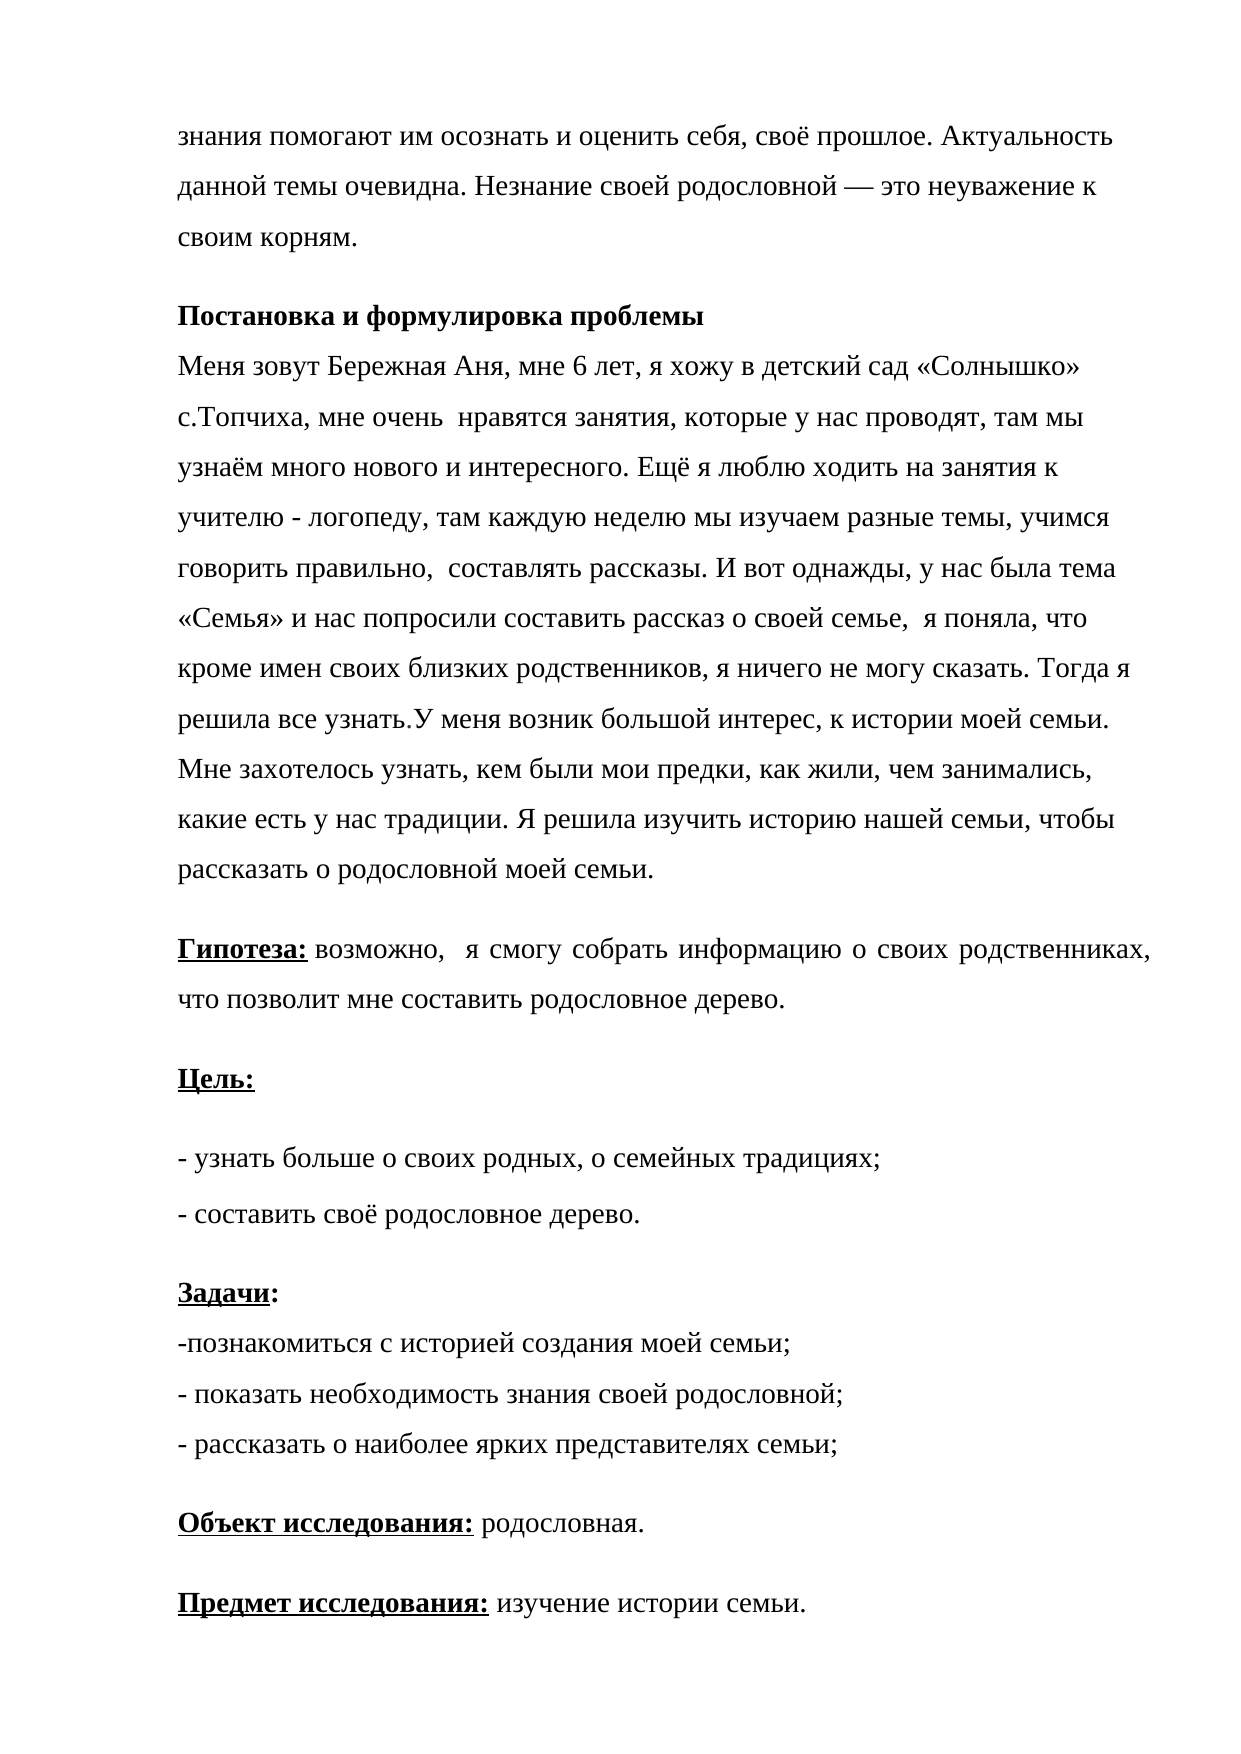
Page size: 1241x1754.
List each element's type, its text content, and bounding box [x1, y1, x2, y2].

text Гипотеза: возможно, я смогу собрать информацию о своих родственниках, что позволит мне составить родословное дерево. [177, 931, 1152, 1015]
text Задачи: -познакомиться с историей создания моей семьи; - показать необходимость знания своей родословной; - рассказать о наиболее ярких представителях семьи; [177, 1275, 1152, 1460]
text Цель: [177, 1061, 1152, 1094]
text - составить своё родословное дерево. [177, 1196, 1152, 1229]
text Объект исследования: родословная. [177, 1506, 1152, 1539]
text Предмет исследования: изучение истории семьи. [177, 1585, 1152, 1619]
text Постановка и формулировка проблемы [177, 298, 1152, 332]
text - узнать больше о своих родных, о семейных традициях; [177, 1140, 1152, 1174]
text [177, 118, 1152, 252]
text Меня зовут Бережная Аня, мне 6 лет, я хожу в детский сад «Солнышко» с.Топчиха, мне очень нравятся занятия, которые у нас проводят, там мы узнаём много нового и интересного. Ещё я люблю ходить на занятия к учителю - логопеду, там каждую неделю мы изучаем разные темы, учимся говорить правильно, составлять рассказы. И вот однажды, у нас была тема «Семья» и нас попросили составить рассказ о своей семье, я поняла, что кроме имен своих близких родственников, я ничего не могу сказать. Тогда я решила все узнать.У меня возник большой интерес, к истории моей семьи. Мне захотелось узнать, кем были мои предки, как жили, чем занимались, какие есть у нас традиции. Я решила изучить историю нашей семьи, чтобы рассказать о родословной моей семьи. [177, 348, 1152, 885]
